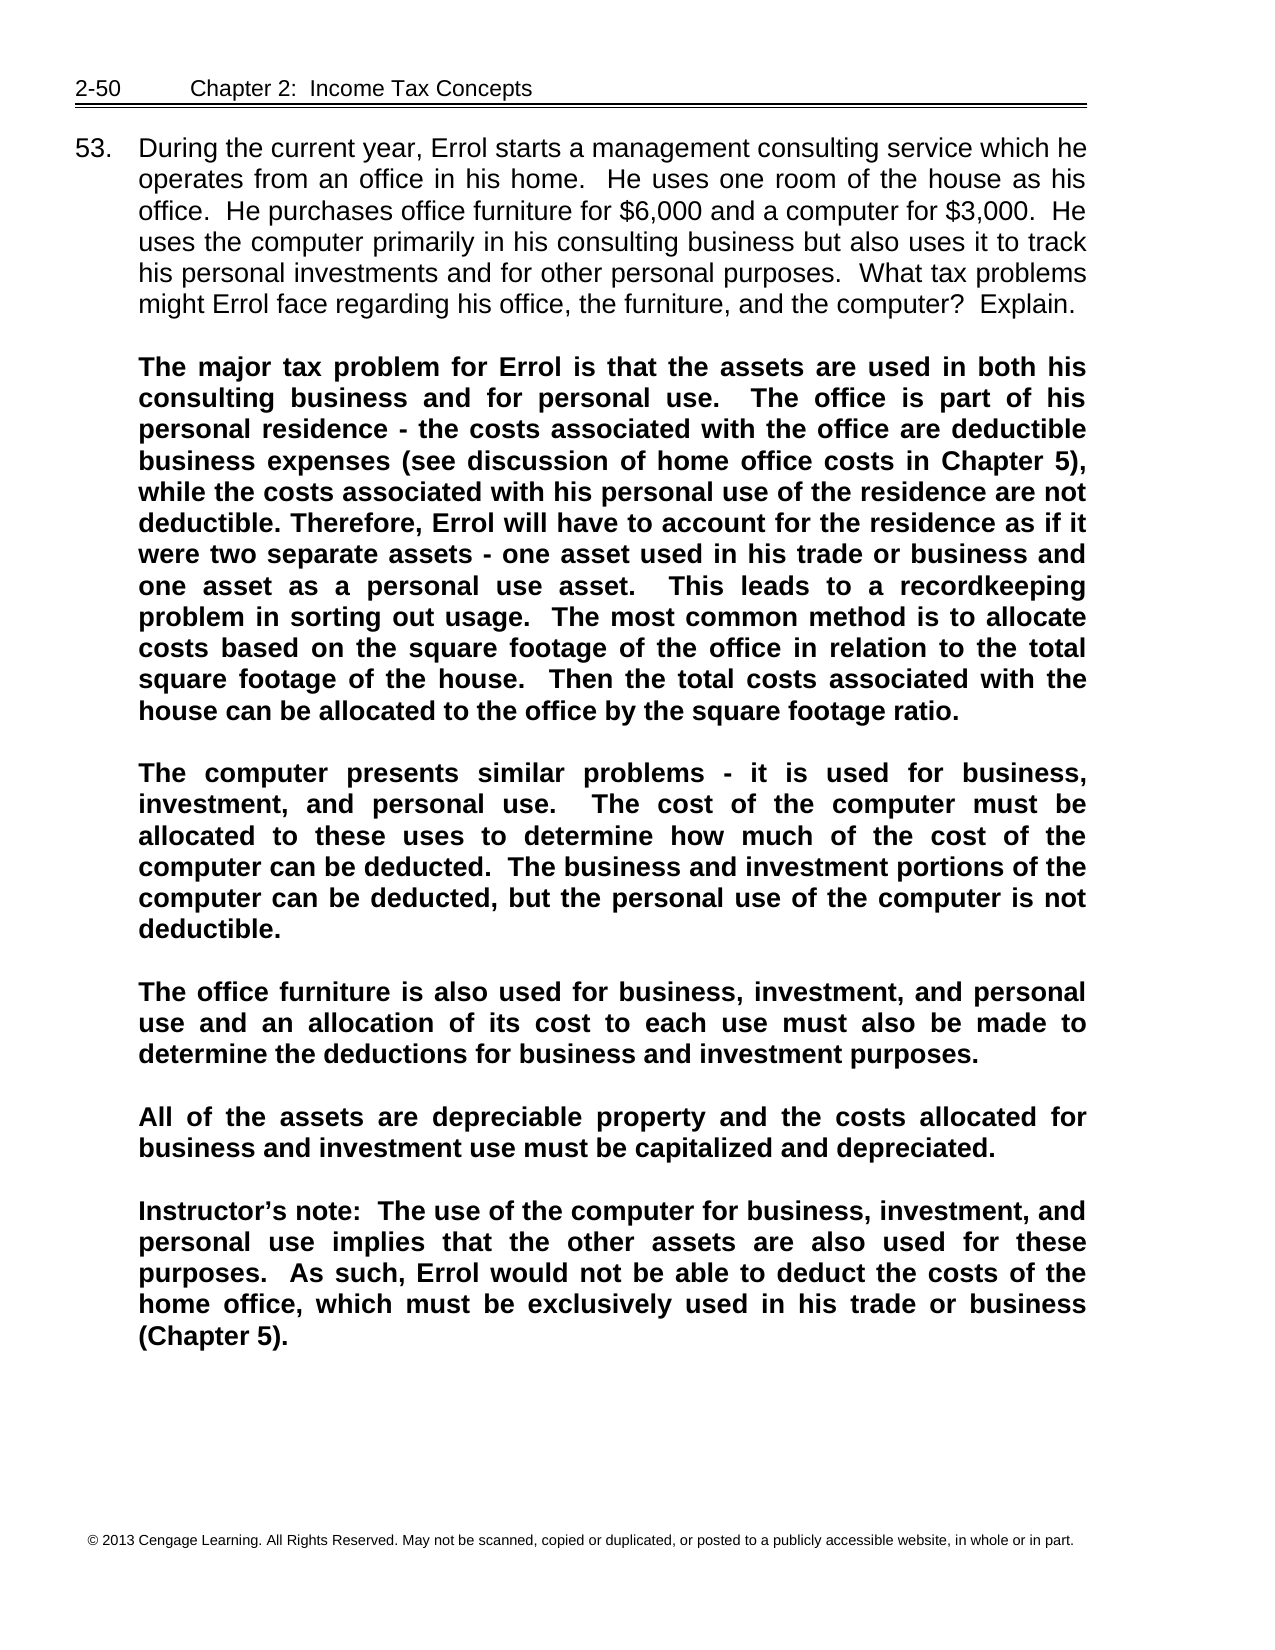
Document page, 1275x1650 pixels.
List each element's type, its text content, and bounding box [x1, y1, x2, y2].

text The major tax problem for Errol is that the assets are used in both his consulting business and for personal use. The office is part of his personal residence - the costs associated with the office are deductible business expenses (see discussion of home office costs in Chapter 5), while the costs associated with his personal use of the residence are not deductible. Therefore, Errol will have to account for the residence as if it were two separate assets - one asset used in his trade or business and one asset as a personal use asset. This leads to a recordkeeping problem in sorting out usage. The most common method is to allocate costs based on the square footage of the office in relation to the total square footage of the house. Then the total costs associated with the house can be allocated to the office by the square footage ratio. [75, 351, 1087, 726]
text The computer presents similar problems - it is used for business, investment, and personal use. The cost of the computer must be allocated to these uses to determine how much of the cost of the computer can be deducted. The business and investment portions of the computer can be deducted, but the personal use of the computer is not deductible. [75, 757, 1087, 944]
text The office furniture is also used for business, investment, and personal use and an allocation of its cost to each use must also be made to determine the deductions for business and investment purposes. [75, 976, 1087, 1069]
text Instructor’s note: The use of the computer for business, investment, and personal use implies that the other assets are also used for these purposes. As such, Errol would not be able to deduct the costs of the home office, which must be exclusively used in his trade or business (Chapter 5). [75, 1194, 1087, 1351]
text All of the assets are depreciable property and the costs allocated for business and investment use must be capitalized and depreciated. [75, 1101, 1087, 1163]
text 53. During the current year, Errol starts a management consulting service which he operates from an office in his home. He uses one room of the house as his office. He purchases office furniture for $6,000 and a computer for $3,000. He uses the computer primarily in his consulting business but also uses it to track his personal investments and for other personal purposes. What tax problems might Errol face regarding his office, the furniture, and the computer? Explain. [75, 132, 1087, 319]
